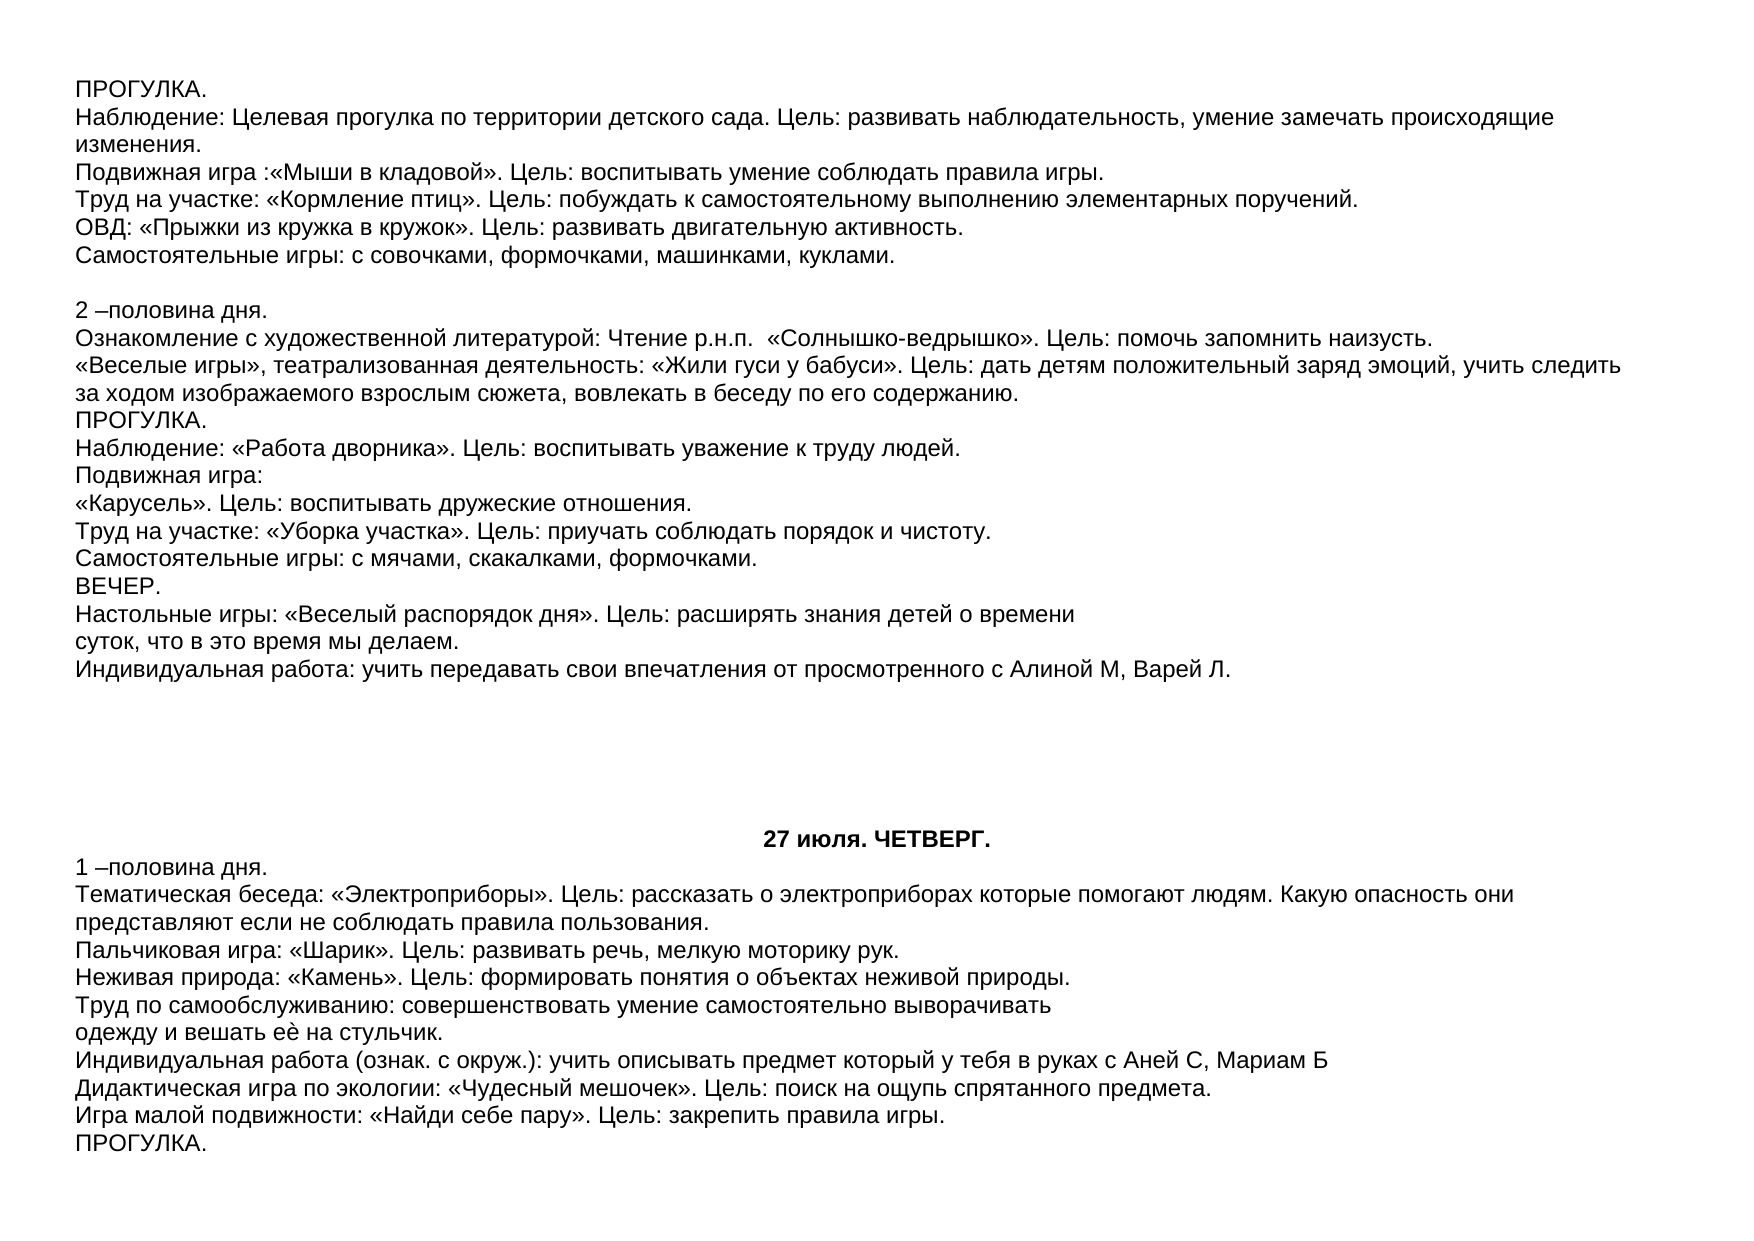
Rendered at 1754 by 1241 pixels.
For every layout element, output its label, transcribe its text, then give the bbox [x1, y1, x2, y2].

text 1 –половина дня. [75, 853, 1679, 880]
text ПРОГУЛКА. [75, 406, 1679, 434]
text Наблюдение: Целевая прогулка по территории детского сада. Цель: развивать наблюдательность, умение замечать происходящие изменения. [75, 103, 1679, 158]
text «Веселые игры», театрализованная деятельность: «Жили гуси у бабуси». Цель: дать детям положительный заряд эмоций, учить следить [75, 351, 1679, 379]
text Неживая природа: «Камень». Цель: формировать понятия о объектах неживой природы. [75, 963, 1679, 991]
text Дидактическая игра по экологии: «Чудесный мешочек». Цель: поиск на ощупь спрятанного предмета. [75, 1073, 1679, 1101]
text 27 июля. ЧЕТВЕРГ. [75, 825, 1679, 853]
text Тематическая беседа: «Электроприборы». Цель: рассказать о электроприборах которые помогают людям. Какую опасность они представляют если не соблюдать правила пользования. [75, 880, 1679, 936]
text ОВД: «Прыжки из кружка в кружок». Цель: развивать двигательную активность. [75, 213, 1679, 241]
text одежду и вешать еѐ на стульчик. [75, 1018, 1679, 1046]
text Игра малой подвижности: «Найди себе пару». Цель: закрепить правила игры. [75, 1101, 1679, 1129]
text Наблюдение: «Работа дворника». Цель: воспитывать уважение к труду людей. [75, 434, 1679, 461]
text Труд на участке: «Кормление птиц». Цель: побуждать к самостоятельному выполнению элементарных поручений. [75, 185, 1679, 213]
text ПРОГУЛКА. [75, 1129, 1679, 1156]
text Индивидуальная работа: учить передавать свои впечатления от просмотренного с Алиной М, Варей Л. [75, 655, 1679, 682]
text ПРОГУЛКА. [75, 75, 1679, 103]
text Пальчиковая игра: «Шарик». Цель: развивать речь, мелкую моторику рук. [75, 936, 1679, 963]
text ВЕЧЕР. [75, 572, 1679, 599]
text «Карусель». Цель: воспитывать дружеские отношения. [75, 489, 1679, 517]
text Самостоятельные игры: с мячами, скакалками, формочками. [75, 544, 1679, 572]
text Подвижная игра :«Мыши в кладовой». Цель: воспитывать умение соблюдать правила игры. [75, 158, 1679, 185]
text за ходом изображаемого взрослым сюжета, вовлекать в беседу по его содержанию. [75, 379, 1679, 406]
text 2 –половина дня. [75, 296, 1679, 323]
text Самостоятельные игры: с совочками, формочками, машинками, куклами. [75, 241, 1679, 268]
text Труд на участке: «Уборка участка». Цель: приучать соблюдать порядок и чистоту. [75, 517, 1679, 544]
text суток, что в это время мы делаем. [75, 627, 1679, 655]
text Подвижная игра: [75, 461, 1679, 489]
text Настольные игры: «Веселый распорядок дня». Цель: расширять знания детей о времени [75, 599, 1679, 627]
text Труд по самообслуживанию: совершенствовать умение самостоятельно выворачивать [75, 991, 1679, 1018]
text Ознакомление с художественной литературой: Чтение р.н.п. «Солнышко-ведрышко». Цель: помочь запомнить наизусть. [75, 323, 1679, 351]
text Индивидуальная работа (ознак. с окруж.): учить описывать предмет который у тебя в руках с Аней С, Мариам Б [75, 1046, 1679, 1073]
